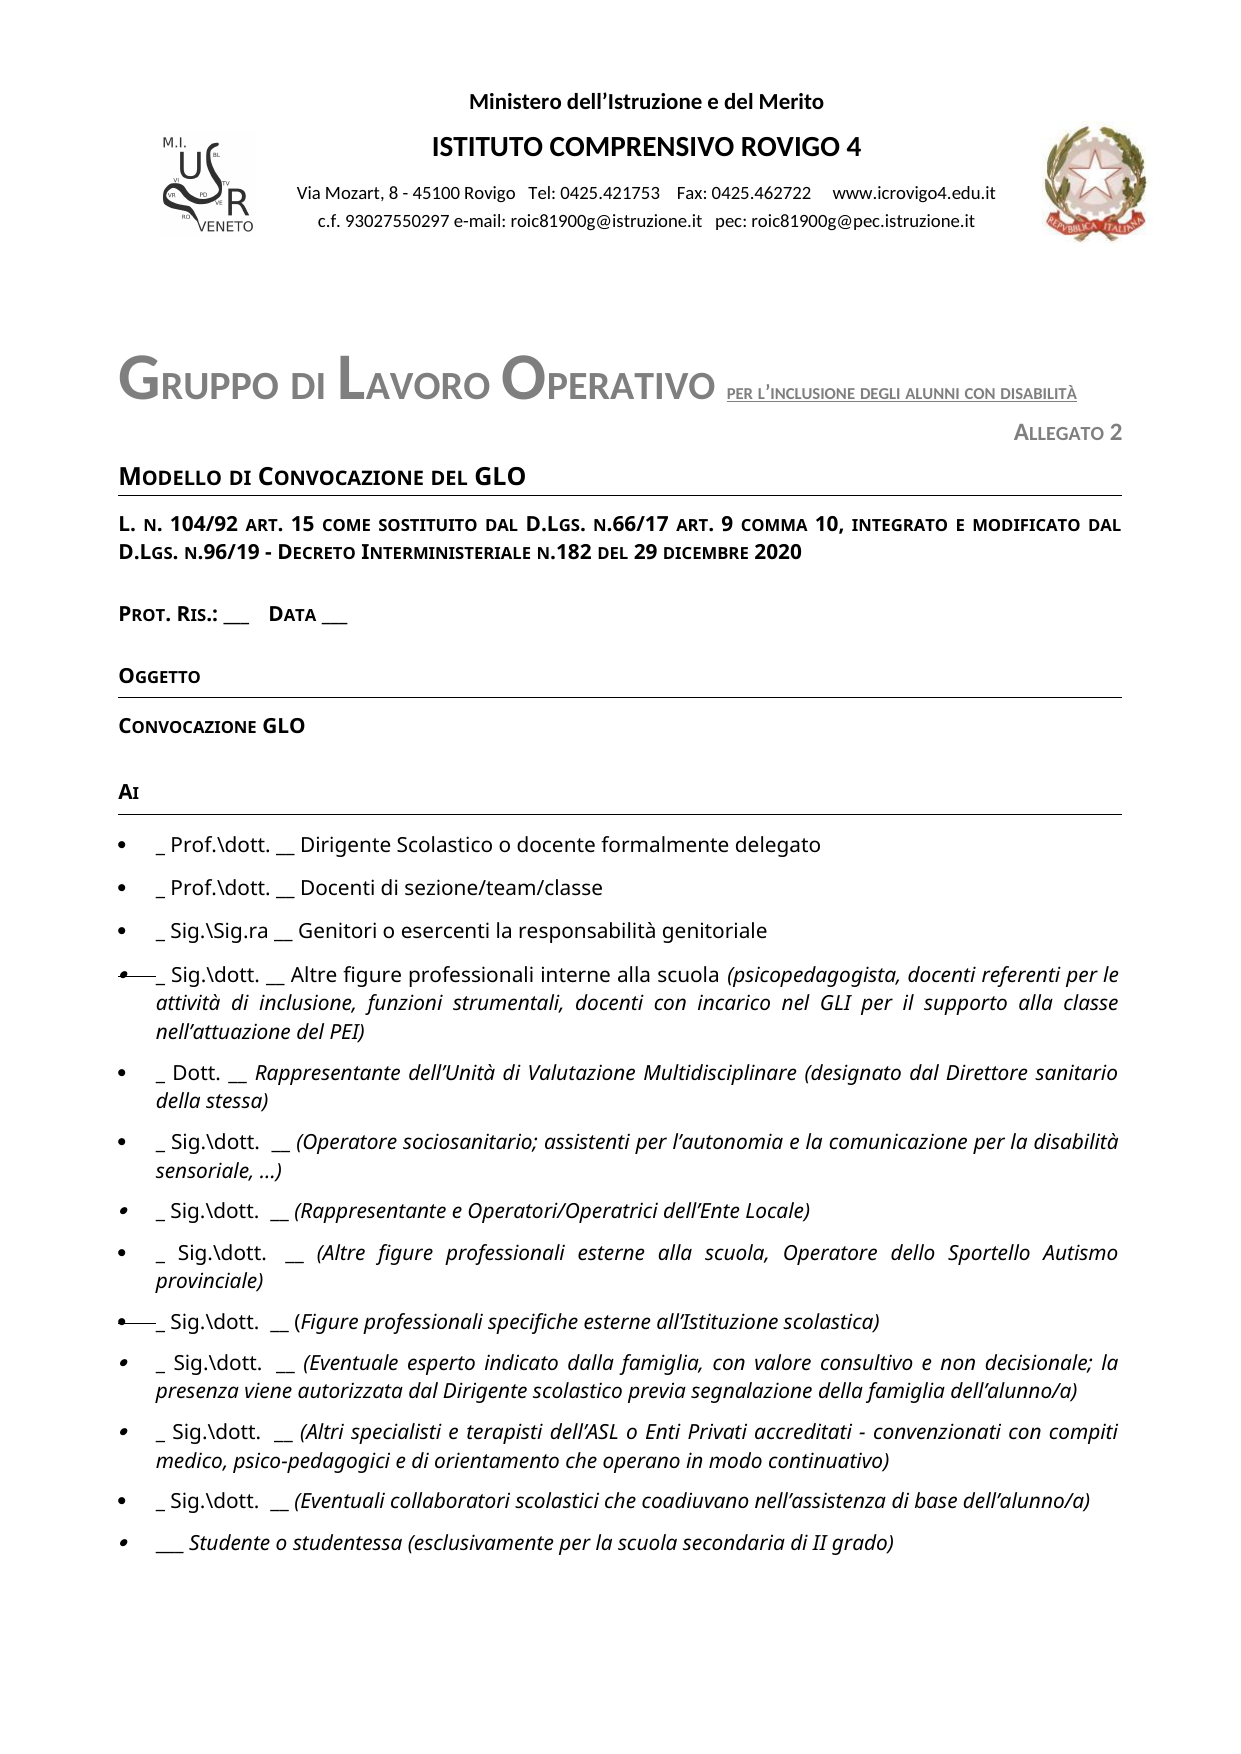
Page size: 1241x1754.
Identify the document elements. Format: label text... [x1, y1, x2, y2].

text Ai [118, 777, 1122, 814]
list _ Sig.\dott. __ (Operatore sociosanitario; assistenti per l’autonomia e la comunicazione per la disabilità sensoriale, …) [118, 1127, 1122, 1184]
list _ Sig.\dott. __ (Eventuali collaboratori scolastici che coadiuvano nell’assistenza di base dell’alunno/a) [118, 1487, 1122, 1515]
text Allegato 2 [216, 416, 1122, 447]
picture [1041, 121, 1153, 247]
text Prot. Ris.: ___ Data ___ [118, 599, 1122, 627]
list _ Sig.\Sig.ra __ Genitori o esercenti la responsabilità genitoriale [118, 917, 1122, 945]
list _ Sig.\dott. __ (Altri specialisti e terapisti dell’ASL o Enti Privati accreditati - convenzionati con compiti medico, psico-pedagogici e di orientamento che operano in modo continuativo) [118, 1417, 1122, 1474]
list _ Dott. __ Rappresentante dell’Unità di Valutazione Multidisciplinare (designato dal Direttore sanitario della stessa) [118, 1058, 1122, 1115]
list _ Sig.\dott. __ (Rappresentante e Operatori/Operatrici dell’Ente Locale) [118, 1197, 1122, 1225]
list _ Sig.\dott. __ Altre figure professionali interne alla scuola (psicopedagogista, docenti referenti per le attività di inclusione, funzioni strumentali, docenti con incarico nel GLI per il supporto alla classe nell’attuazione del PEI) [118, 960, 1122, 1045]
text Oggetto [118, 661, 1122, 697]
text Convocazione GLO [118, 711, 1122, 739]
list _ Sig.\dott. __ (Altre figure professionali esterne alla scuola, Operatore dello Sportello Autismo provinciale) [118, 1238, 1122, 1294]
text Gruppo di Lavoro Operativo per l’inclusione degli alunni con disabilità [118, 335, 1122, 416]
text L. n. 104/92 art. 15 come sostituito dal D.Lgs. n.66/17 art. 9 comma 10, integrato e modificato dal D.Lgs. n.96/19 - Decreto Interministeriale n.182 del 29 dicembre 2020 [118, 509, 1122, 566]
list _ Sig.\dott. __ (Figure professionali specifiche esterne all’Istituzione scolastica) [118, 1307, 1122, 1335]
list _ Sig.\dott. __ (Eventuale esperto indicato dalla famiglia, con valore consultivo e non decisionale; la presenza viene autorizzata dal Dirigente scolastico previa segnalazione della famiglia dell’alunno/a) [118, 1348, 1122, 1405]
list _ Prof.\dott. __ Docenti di sezione/team/classe [118, 873, 1122, 902]
picture [159, 132, 255, 236]
list _ Prof.\dott. __ Dirigente Scolastico o docente formalmente delegato [118, 830, 1122, 858]
text Modello di Convocazione del GLO [118, 459, 1122, 495]
list ___ Studente o studentessa (esclusivamente per la scuola secondaria di II grado) [118, 1528, 1122, 1556]
